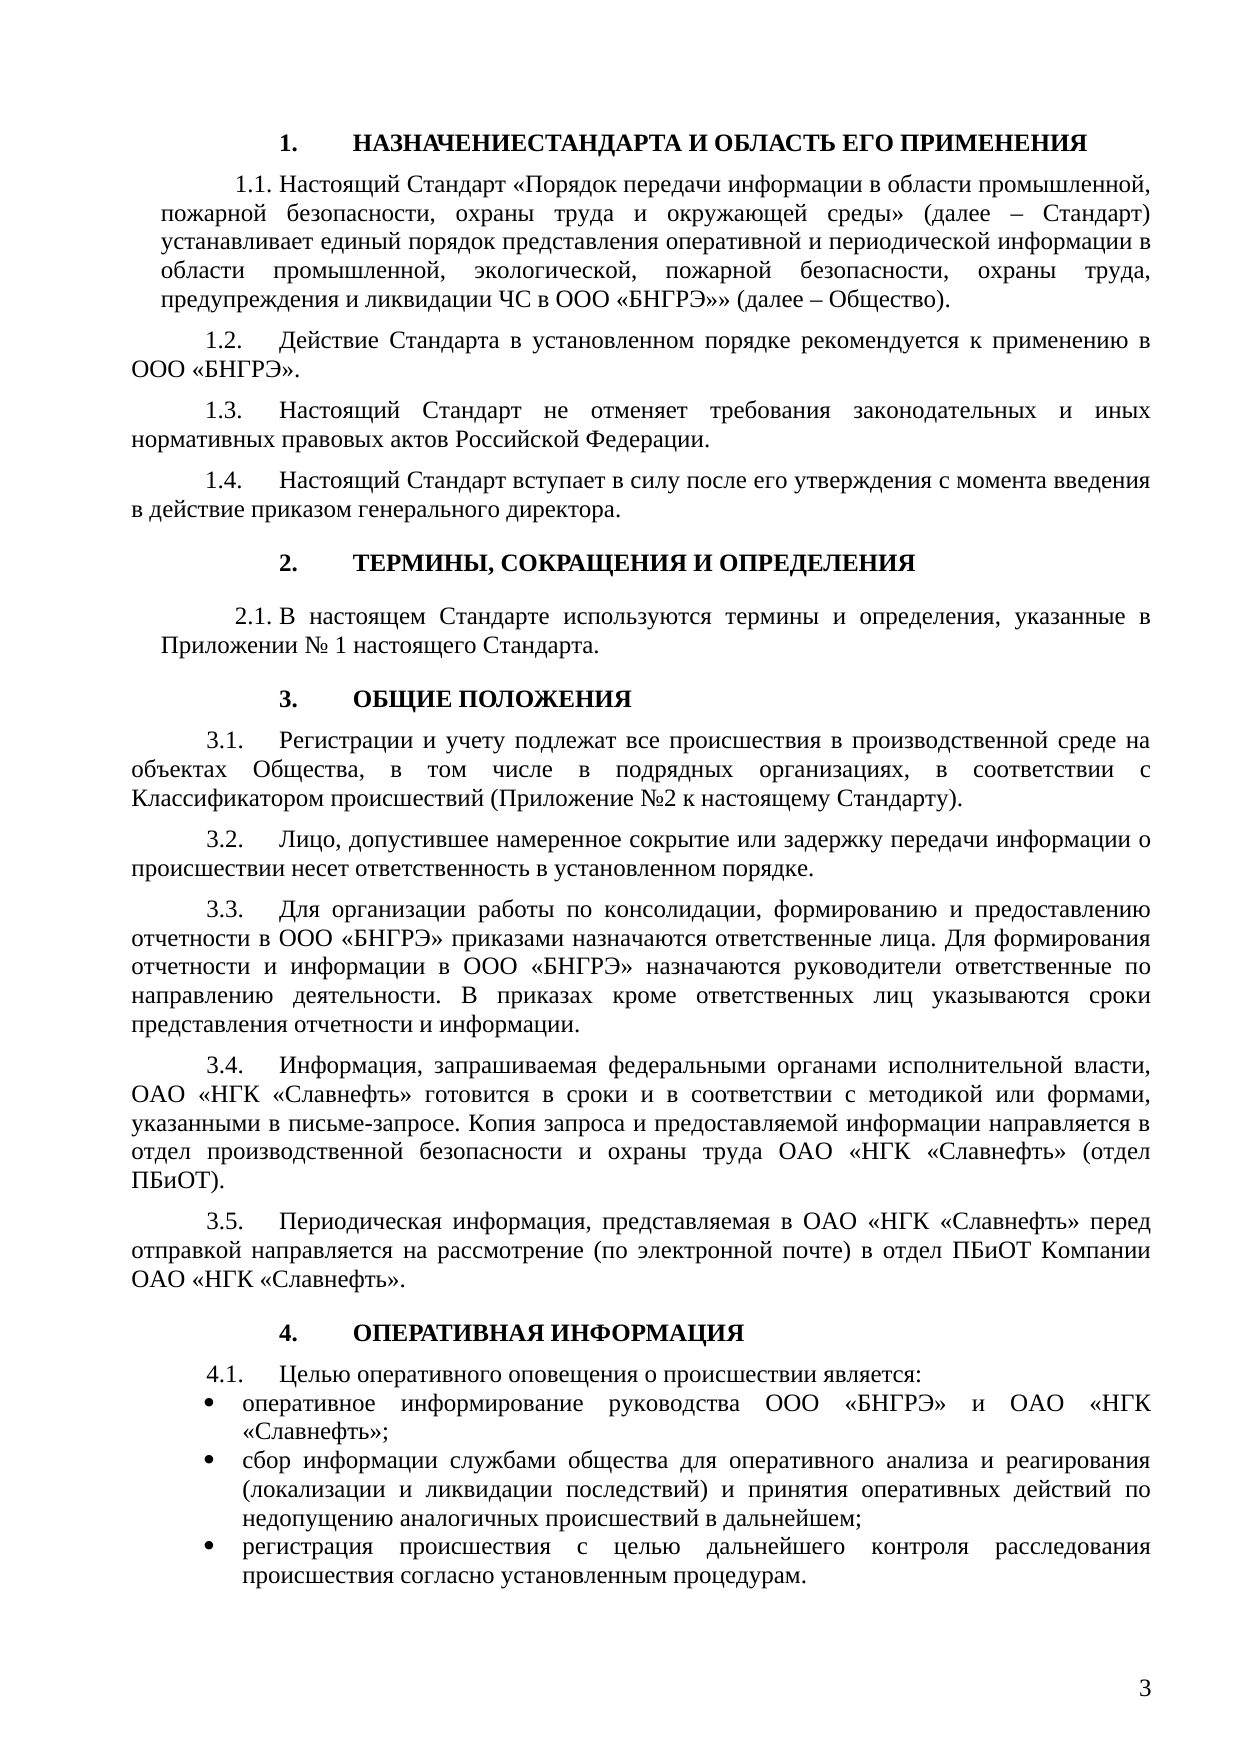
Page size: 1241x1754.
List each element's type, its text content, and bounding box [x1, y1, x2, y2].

subtitle Общие положения [131, 684, 1152, 713]
list Периодическая информация, представляемая в ОАО «НГК «Славнефть» перед отправкой направляется на рассмотрение (по электронной почте) в отдел ПБиОТ Компании ОАО «НГК «Славнефть». [131, 1206, 1152, 1293]
list сбор информации службами общества для оперативного анализа и реагирования (локализации и ликвидации последствий) и принятия оперативных действий по недопущению аналогичных происшествий в дальнейшем; [204, 1445, 1152, 1531]
subtitle ТЕРМИНЫ, СОКРАЩЕНИЯ И ОПРЕДЕЛЕНИЯ [131, 548, 1152, 576]
list Настоящий Стандарт вступает в силу после его утверждения с момента введения в действие приказом генерального директора. [131, 465, 1152, 523]
list Настоящий Стандарт «Порядок передачи информации в области промышленной, пожарной безопасности, охраны труда и окружающей среды» (далее – Стандарт) устанавливает единый порядок представления оперативной и периодической информации в области промышленной, экологической, пожарной безопасности, охраны труда, предупреждения и ликвидации ЧС в ООО «БНГРЭ»» (далее – Общество). [161, 169, 1152, 313]
list Целью оперативного оповещения о происшествии является: [131, 1359, 1152, 1388]
list Информация, запрашиваемая федеральными органами исполнительной власти, ОАО «НГК «Славнефть» готовится в сроки и в соответствии с методикой или формами, указанными в письме-запросе. Копия запроса и предоставляемой информации направляется в отдел производственной безопасности и охраны труда ОАО «НГК «Славнефть» (отдел ПБиОТ). [131, 1050, 1152, 1194]
subtitle оперативная информация [131, 1318, 1152, 1346]
list Действие Стандарта в установленном порядке рекомендуется к применению в ООО «БНГРЭ». [131, 325, 1152, 383]
list оперативное информирование руководства ООО «БНГРЭ» и ОАО «НГК «Славнефть»; [204, 1388, 1152, 1445]
list В настоящем Стандарте используются термины и определения, указанные в Приложении № 1 настоящего Стандарта. [161, 601, 1152, 659]
list Для организации работы по консолидации, формированию и предоставлению отчетности в ООО «БНГРЭ» приказами назначаются ответственные лица. Для формирования отчетности и информации в ООО «БНГРЭ» назначаются руководители ответственные по направлению деятельности. В приказах кроме ответственных лиц указываются сроки представления отчетности и информации. [131, 894, 1152, 1038]
list Лицо, допустившее намеренное сокрытие или задержку передачи информации о происшествии несет ответственность в установленном порядке. [131, 824, 1152, 881]
subtitle НазначениеСтандарта и область его применения [131, 128, 1152, 156]
list регистрация происшествия с целью дальнейшего контроля расследования происшествия согласно установленным процедурам. [204, 1531, 1152, 1589]
list Настоящий Стандарт не отменяет требования законодательных и иных нормативных правовых актов Российской Федерации. [131, 395, 1152, 453]
list Регистрации и учету подлежат все происшествия в производственной среде на объектах Общества, в том числе в подрядных организациях, в соответствии с Классификатором происшествий (Приложение №2 к настоящему Стандарту). [131, 725, 1152, 811]
